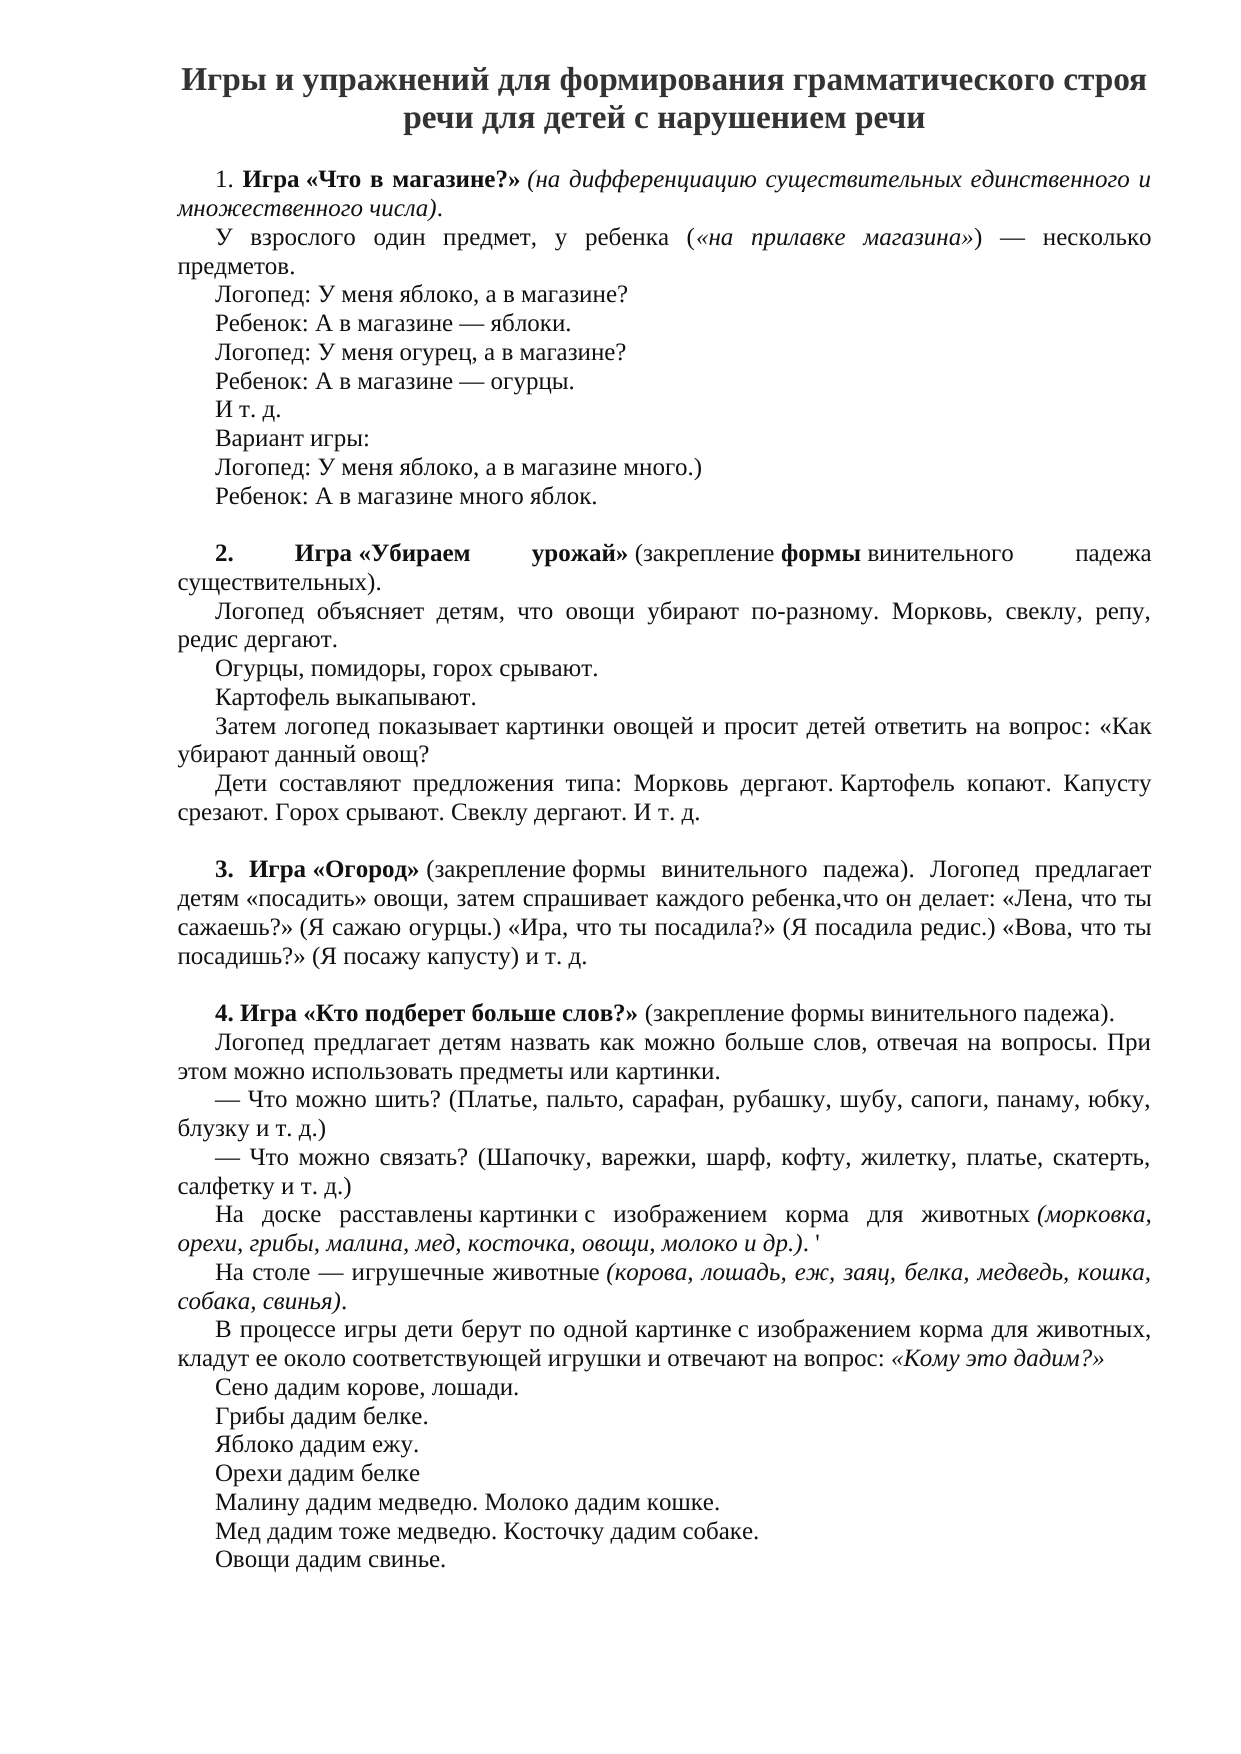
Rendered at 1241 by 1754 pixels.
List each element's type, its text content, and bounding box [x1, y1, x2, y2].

text 1. Игра «Что в магазине?» (на дифференциацию существительных единственного и множественного числа). [177, 164, 1152, 222]
text Вариант игры: [177, 423, 1152, 452]
text Яблоко дадим ежу. [177, 1429, 1152, 1458]
text Ребенок: А в магазине — огурцы. [177, 366, 1152, 394]
text Сено дадим корове, лошади. [177, 1372, 1152, 1401]
text Мед дадим тоже медведю. Косточку дадим собаке. [177, 1516, 1152, 1544]
text Логопед объясняет детям, что овощи убирают по-разному. Морковь, свеклу, репу, редис дергают. [177, 596, 1152, 653]
text Игры и упражнений для формирования грамматического строя речи для детей с нарушением речи [177, 59, 1152, 136]
text Логопед: У меня яблоко, а в магазине? [177, 279, 1152, 308]
text Затем логопед показывает картинки овощей и просит детей ответить на вопрос: «Как убирают данный овощ? [177, 711, 1152, 768]
text Малину дадим медведю. Молоко дадим кошке. [177, 1487, 1152, 1516]
text Картофель выкапывают. [177, 682, 1152, 711]
text — Что можно шить? (Платье, пальто, сарафан, рубашку, шубу, сапоги, панаму, юбку, блузку и т. д.) [177, 1084, 1152, 1142]
text У взрослого один предмет, у ребенка («на прилавке магазина») — несколько предметов. [177, 222, 1152, 279]
text Ребенок: А в магазине много яблок. [177, 481, 1152, 509]
text Дети составляют предложения типа: Морковь дергают. Картофель копают. Капусту срезают. Горох срывают. Свеклу дергают. И т. д. [177, 768, 1152, 826]
text Логопед предлагает детям назвать как можно больше слов, отвечая на вопросы. При этом можно использовать предметы или картинки. [177, 1027, 1152, 1084]
text 3. Игра «Огород» (закрепление формы винительного падежа). Логопед предлагает детям «посадить» овощи, затем спрашивает каждого ребенка,что он делает: «Лена, что ты сажаешь?» (Я сажаю огурцы.) «Ира, что ты посадила?» (Я посадила редис.) «Вова, что ты посадишь?» (Я посажу капусту) и т. д. [177, 854, 1152, 969]
text Овощи дадим свинье. [177, 1544, 1152, 1573]
text Логопед: У меня яблоко, а в магазине много.) [177, 452, 1152, 481]
text 2. Игра «Убираем урожай» (закрепление формы винительного падежа существительных). [177, 538, 1152, 596]
text Грибы дадим белке. [177, 1401, 1152, 1429]
text Орехи дадим белке [177, 1458, 1152, 1487]
text Ребенок: А в магазине — яблоки. [177, 308, 1152, 337]
text Логопед: У меня огурец, а в магазине? [177, 337, 1152, 366]
text 4. Игра «Кто подберет больше слов?» (закрепление формы винительного падежа). [177, 998, 1152, 1027]
text И т. д. [177, 394, 1152, 423]
text Огурцы, помидоры, горох срывают. [177, 653, 1152, 682]
text На столе — игрушечные животные (корова, лошадь, еж, заяц, белка, медведь, кошка, собака, свинья). [177, 1257, 1152, 1314]
text В процессе игры дети берут по одной картинке с изображением корма для животных, кладут ее около соответствующей игрушки и отвечают на вопрос: «Кому это дадим?» [177, 1314, 1152, 1372]
text На доске расставлены картинки с изображением корма для животных (морковка, орехи, грибы, малина, мед, косточка, овощи, молоко и др.). ' [177, 1199, 1152, 1257]
text — Что можно связать? (Шапочку, варежки, шарф, кофту, жилетку, платье, скатерть, салфетку и т. д.) [177, 1142, 1152, 1199]
